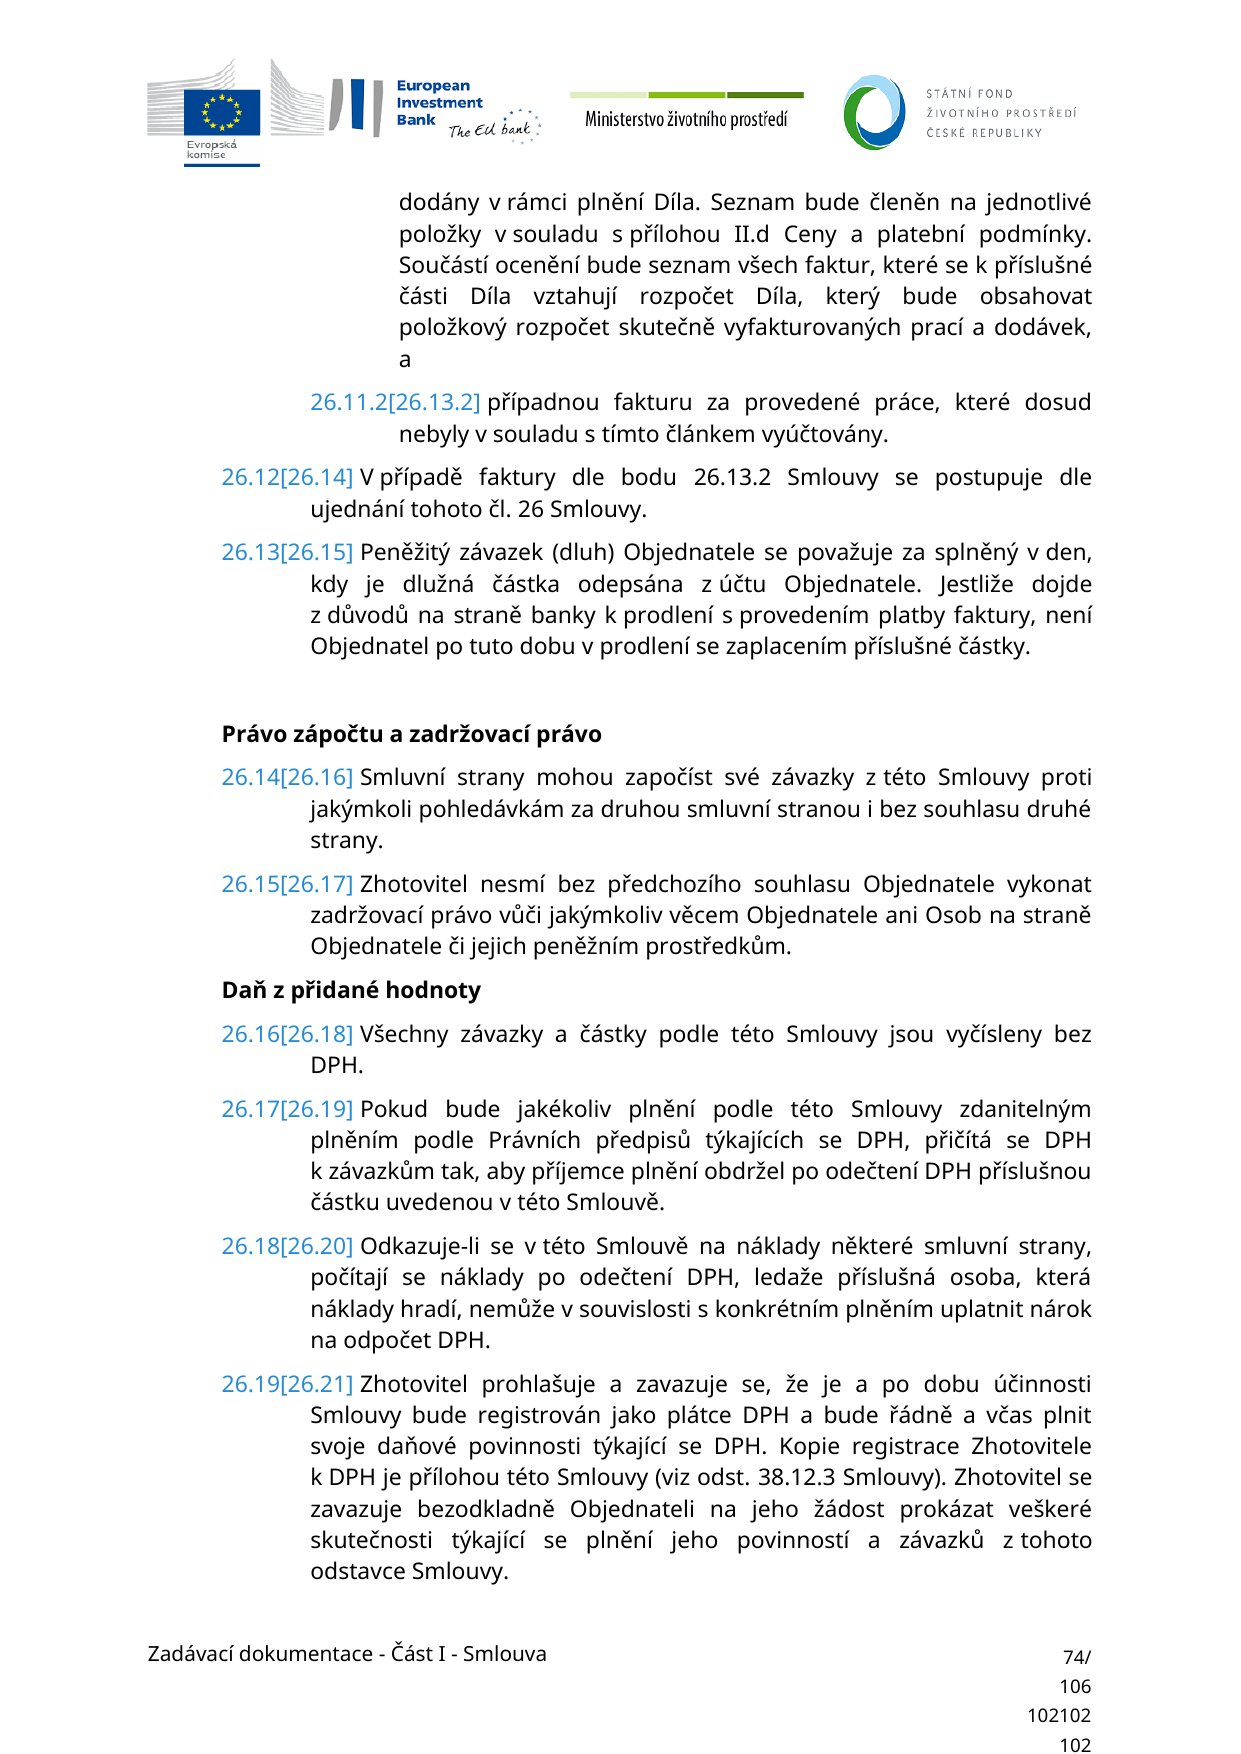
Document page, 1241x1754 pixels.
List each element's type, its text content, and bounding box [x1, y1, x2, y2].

list Peněžitý závazek (dluh) Objednatele se považuje za splněný v den, kdy je dlužná částka odepsána z účtu Objednatele. Jestliže dojde z důvodů na straně banky k prodlení s provedením platby faktury, není Objednatel po tuto dobu v prodlení se zaplacením příslušné částky. [221, 536, 1093, 661]
list případnou fakturu za provedené práce, které dosud nebyly v souladu s tímto článkem vyúčtovány. [310, 386, 1093, 449]
text Daň z přidané hodnoty [221, 974, 1093, 1005]
list Smluvní strany mohou započíst své závazky z této Smlouvy proti jakýmkoli pohledávkám za druhou smluvní stranou i bez souhlasu druhé strany. [221, 761, 1093, 855]
list Zhotovitel prohlašuje a zavazuje se, že je a po dobu účinnosti Smlouvy bude registrován jako plátce DPH a bude řádně a včas plnit svoje daňové povinnosti týkající se DPH. Kopie registrace Zhotovitele k DPH je přílohou této Smlouvy (viz odst. 38.12.3 Smlouvy). Zhotovitel se zavazuje bezodkladně Objednateli na jeho žádost prokázat veškeré skutečnosti týkající se plnění jeho povinností a závazků z tohoto odstavce Smlouvy. [221, 1367, 1093, 1586]
list Všechny závazky a částky podle této Smlouvy jsou vyčísleny bez DPH. [221, 1017, 1093, 1080]
list Zhotovitel nesmí bez předchozího souhlasu Objednatele vykonat zadržovací právo vůči jakýmkoliv věcem Objednatele ani Osob na straně Objednatele či jejich peněžním prostředkům. [221, 867, 1093, 961]
list V případě faktury dle bodu 26.13.2 Smlouvy se postupuje dle ujednání tohoto čl. 26 Smlouvy. [221, 461, 1093, 524]
list Právo zápočtu a zadržovací právo [221, 717, 1093, 749]
picture [147, 55, 1092, 167]
list Odkazuje-li se v této Smlouvě na náklady některé smluvní strany, počítají se náklady po odečtení DPH, ledaže příslušná osoba, která náklady hradí, nemůže v souvislosti s konkrétním plněním uplatnit nárok na odpočet DPH. [221, 1230, 1093, 1355]
list Pokud bude jakékoliv plnění podle této Smlouvy zdanitelným plněním podle Právních předpisů týkajících se DPH, přičítá se DPH k závazkům tak, aby příjemce plnění obdržel po odečtení DPH příslušnou částku uvedenou v této Smlouvě. [221, 1092, 1093, 1217]
